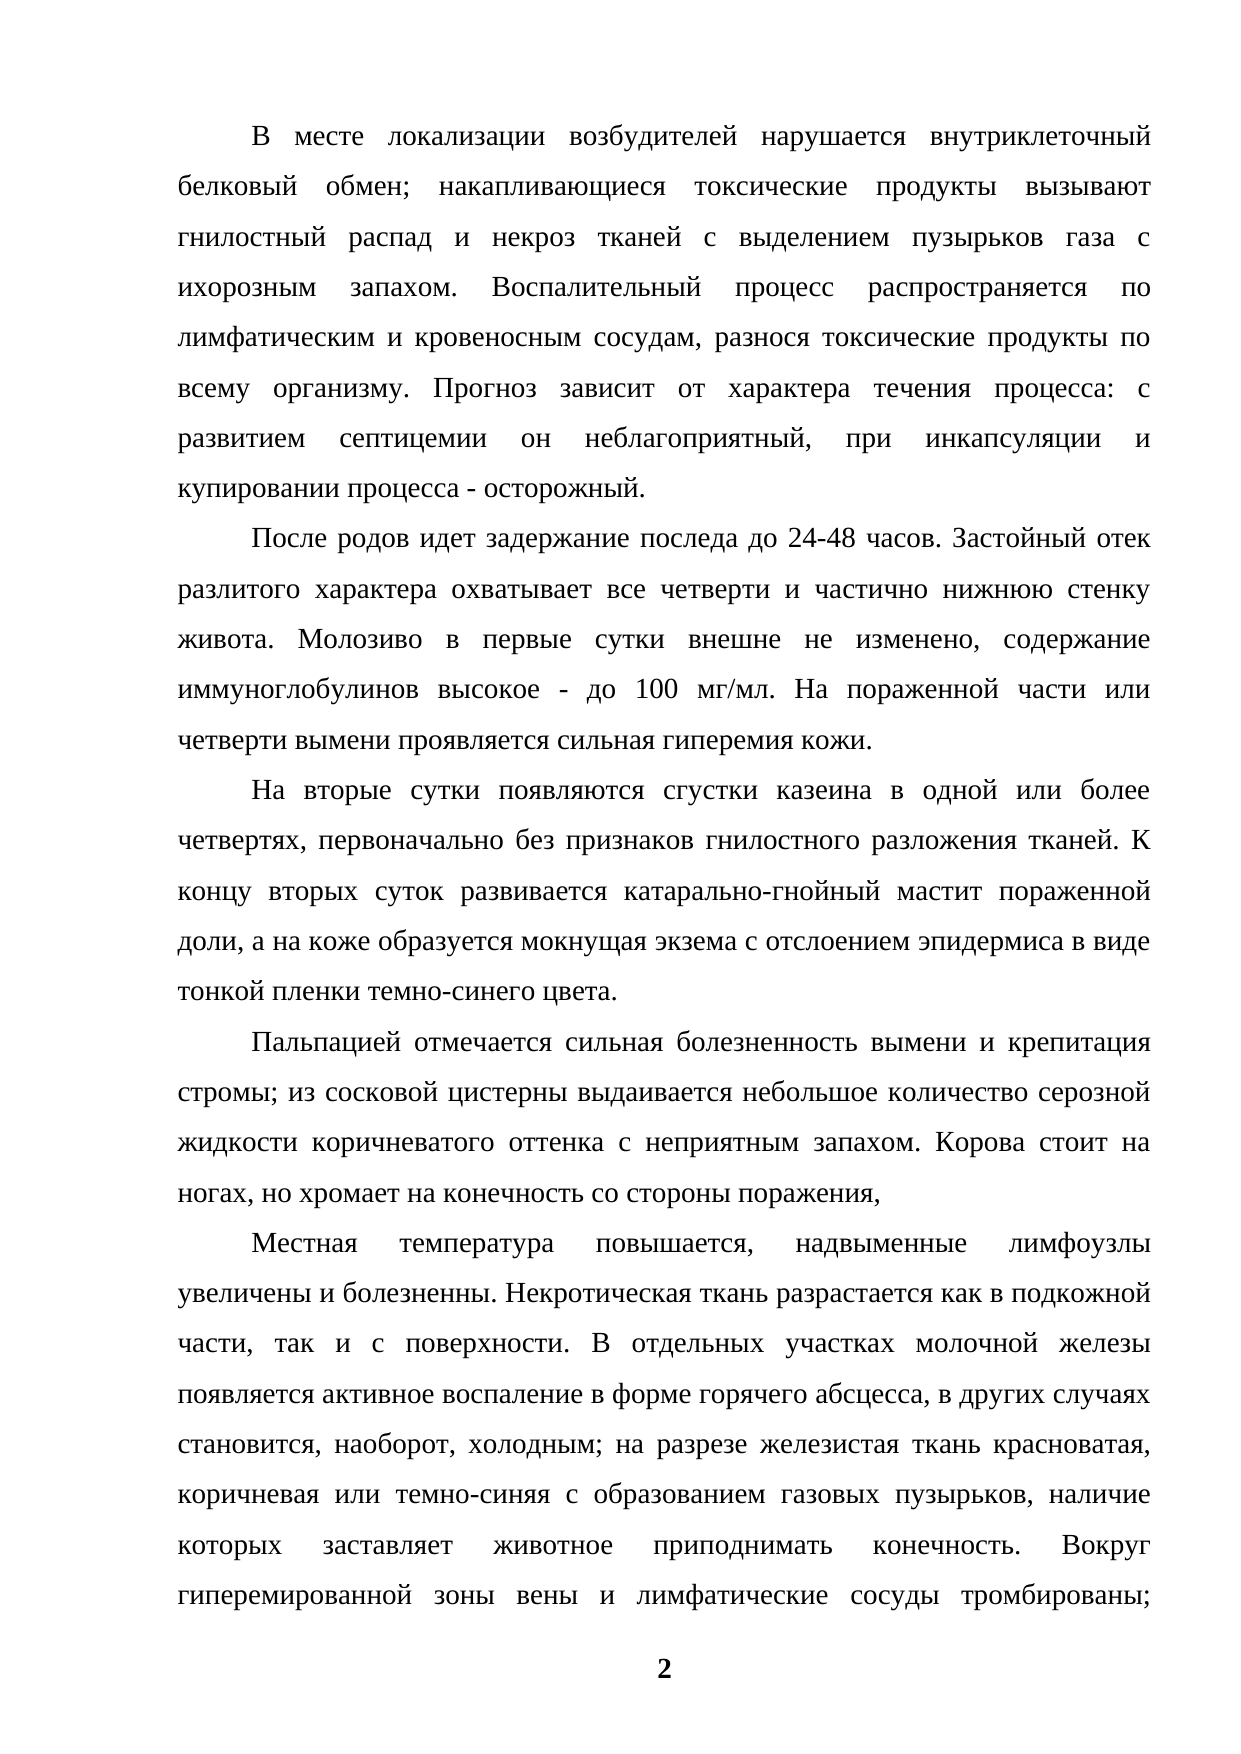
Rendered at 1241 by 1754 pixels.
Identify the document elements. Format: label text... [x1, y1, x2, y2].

text В месте локализации возбудителей нарушается внутриклеточный белковый обмен; накапливающиеся токсические продукты вызывают гнилостный распад и некроз тканей с выделением пузырьков газа с ихорозным запахом. Воспалительный процесс распространяется по лимфатическим и кровеносным сосудам, разнося токсические продукты по всему организму. Прогноз зависит от характера течения процесса: с развитием септицемии он неблагоприятный, при инкапсуляции и купировании процесса - осторожный. [177, 118, 1152, 504]
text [177, 1225, 1152, 1611]
text После родов идет задержание последа до 24-48 часов. Застойный отек разлитого характера охватывает все четверти и частично нижнюю стенку живота. Молозиво в первые сутки внешне не изменено, содержание иммуноглобулинов высокое - до 100 мг/мл. На пораженной части или четверти вымени проявляется сильная гиперемия кожи. [177, 521, 1152, 755]
text Пальпацией отмечается сильная болезненность вымени и крепитация стромы; из сосковой цистерны выдаивается небольшое количество серозной жидкости коричневатого оттенка с неприятным запахом. Корова стоит на ногах, но хромает на конечность со стороны поражения, [177, 1024, 1152, 1208]
text На вторые сутки появляются сгустки казеина в одной или более четвертях, первоначально без признаков гнилостного разложения тканей. К концу вторых суток развивается катарально-гнойный мастит пораженной доли, а на коже образуется мокнущая экзема с отслоением эпидермиса в виде тонкой пленки темно-синего цвета. [177, 772, 1152, 1007]
